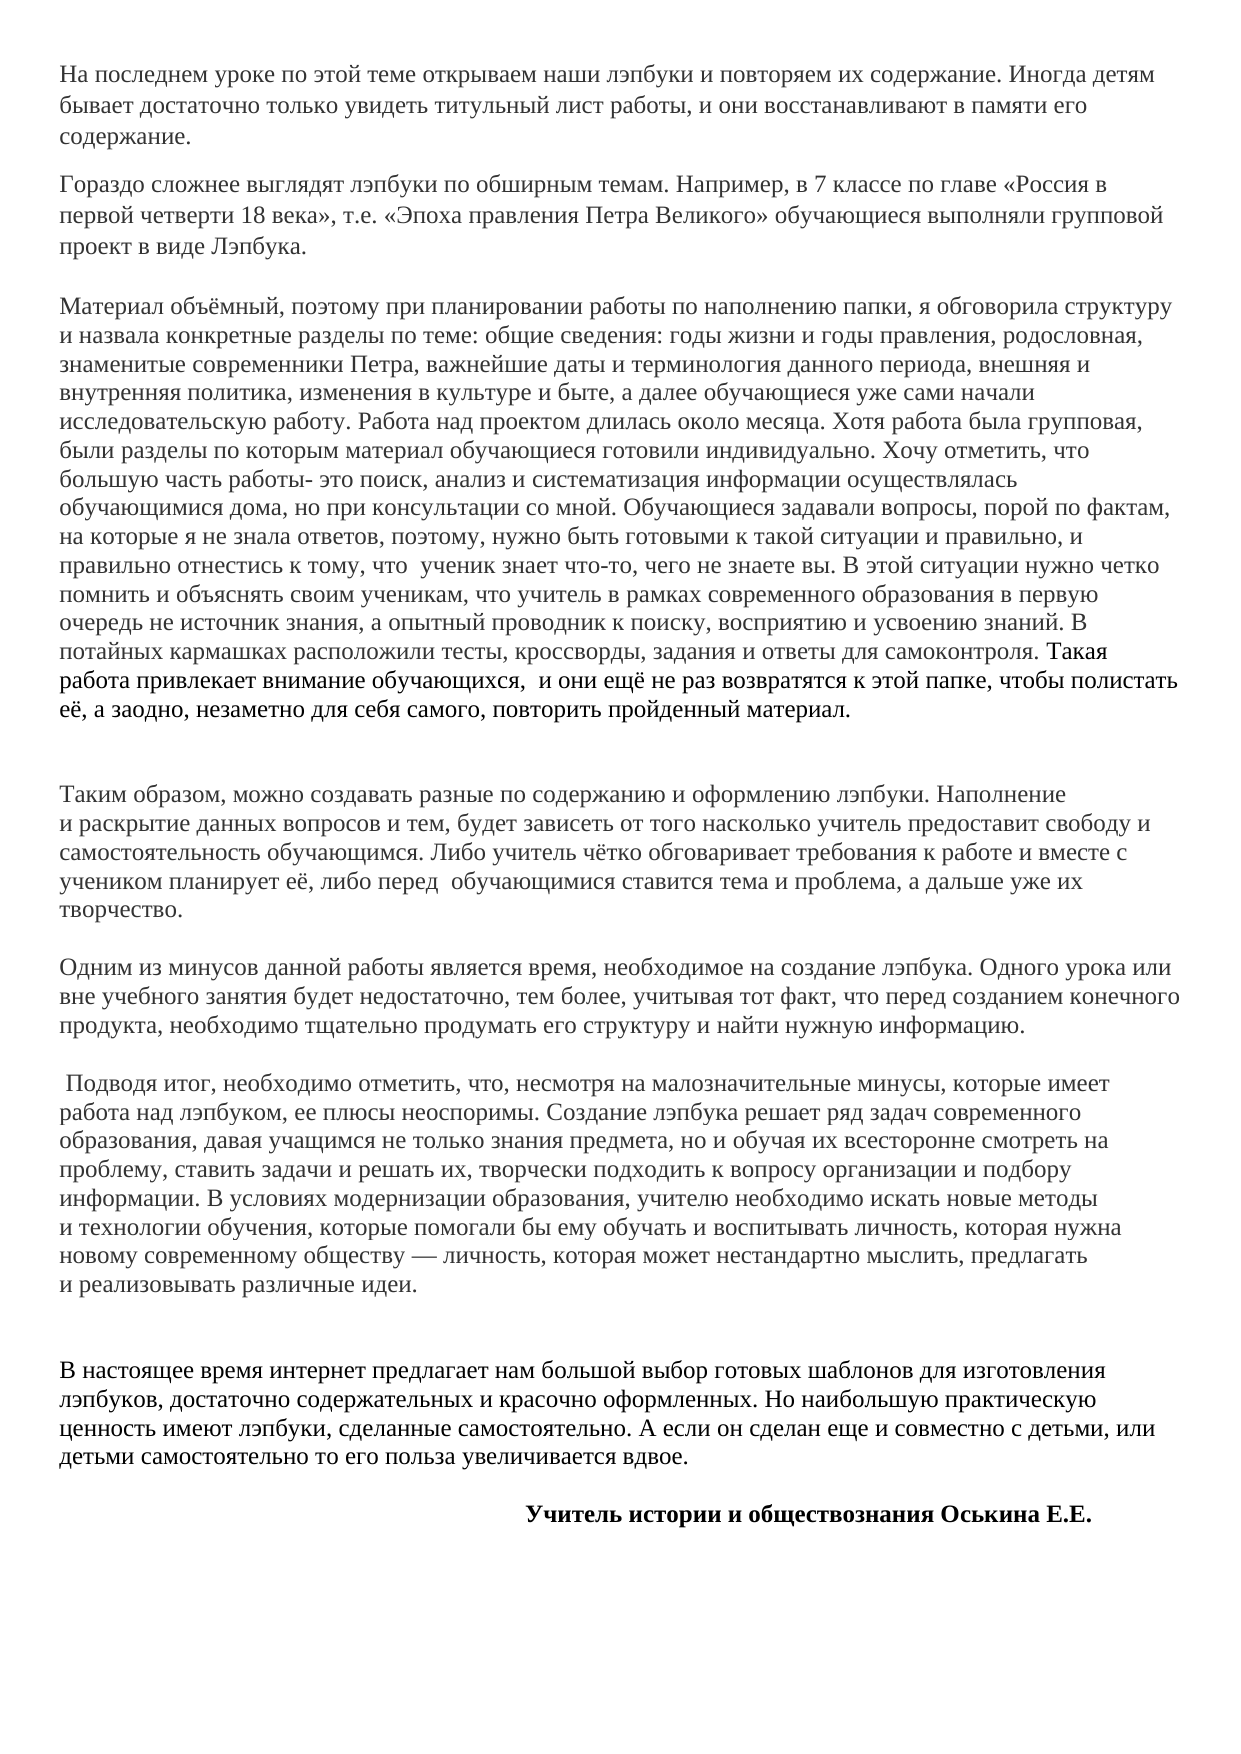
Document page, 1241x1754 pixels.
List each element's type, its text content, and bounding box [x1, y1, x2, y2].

text В настоящее время интернет предлагает нам большой выбор готовых шаблонов для изготовления лэпбуков, достаточно содержательных и красочно оформленных. Но наибольшую практическую ценность имеют лэпбуки, сделанные самостоятельно. А если он сделан еще и совместно с детьми, или детьми самостоятельно то его польза увеличивается вдвое. [59, 1355, 1181, 1470]
text Одним из минусов данной работы является время, необходимое на создание лэпбука. Одного урока или вне учебного занятия будет недостаточно, тем более, учитывая тот факт, что перед созданием конечного продукта, необходимо тщательно продумать его структуру и найти нужную информацию. [59, 952, 1181, 1039]
text Учитель истории и обществознания Оськина Е.Е. [59, 1499, 1181, 1528]
text Таким образом, можно создавать разные по содержанию и оформлению лэпбуки. Наполнение и раскрытие данных вопросов и тем, будет зависеть от того насколько учитель предоставит свободу и самостоятельность обучающимся. Либо учитель чётко обговаривает требования к работе и вместе с учеником планирует её, либо перед обучающимися ставится тема и проблема, а дальше уже их творчество. [59, 779, 1181, 923]
text Подводя итог, необходимо отметить, что, несмотря на малозначительные минусы, которые имеет работа над лэпбуком, ее плюсы неоспоримы. Создание лэпбука решает ряд задач современного образования, давая учащимся не только знания предмета, но и обучая их всесторонне смотреть на проблему, ставить задачи и решать их, творчески подходить к вопросу организации и подбору информации. В условиях модернизации образования, учителю необходимо искать новые методы и технологии обучения, которые помогали бы ему обучать и воспитывать личность, которая нужна новому современному обществу — личность, которая может нестандартно мыслить, предлагать и реализовывать различные идеи. [59, 1068, 1181, 1326]
text На последнем уроке по этой теме открываем наши лэпбуки и повторяем их содержание. Иногда детям бывает достаточно только увидеть титульный лист работы, и они восстанавливают в памяти его содержание. [59, 59, 1181, 150]
text Материал объёмный, поэтому при планировании работы по наполнению папки, я обговорила структуру и назвала конкретные разделы по теме: общие сведения: годы жизни и годы правления, родословная, знаменитые современники Петра, важнейшие даты и терминология данного периода, внешняя и внутренняя политика, изменения в культуре и быте, а далее обучающиеся уже сами начали исследовательскую работу. Работа над проектом длилась около месяца. Хотя работа была групповая, были разделы по которым материал обучающиеся готовили индивидуально. Хочу отметить, что большую часть работы- это поиск, анализ и систематизация информации осуществлялась обучающимися дома, но при консультации со мной. Обучающиеся задавали вопросы, порой по фактам, на которые я не знала ответов, поэтому, нужно быть готовыми к такой ситуации и правильно, и правильно отнестись к тому, что ученик знает что-то, чего не знаете вы. В этой ситуации нужно четко помнить и объяснять своим ученикам, что учитель в рамках современного образования в первую очередь не источник знания, а опытный проводник к поиску, восприятию и усвоению знаний. В потайных кармашках расположили тесты, кроссворды, задания и ответы для самоконтроля. Такая работа привлекает внимание обучающихся, и они ещё не раз возвратятся к этой папке, чтобы полистать её, а заодно, незаметно для себя самого, повторить пройденный материал. [59, 291, 1181, 750]
text Гораздо сложнее выглядят лэпбуки по обширным темам. Например, в 7 классе по главе «Россия в первой четверти 18 века», т.е. «Эпоха правления Петра Великого» обучающиеся выполняли групповой проект в виде Лэпбука. [59, 169, 1181, 260]
